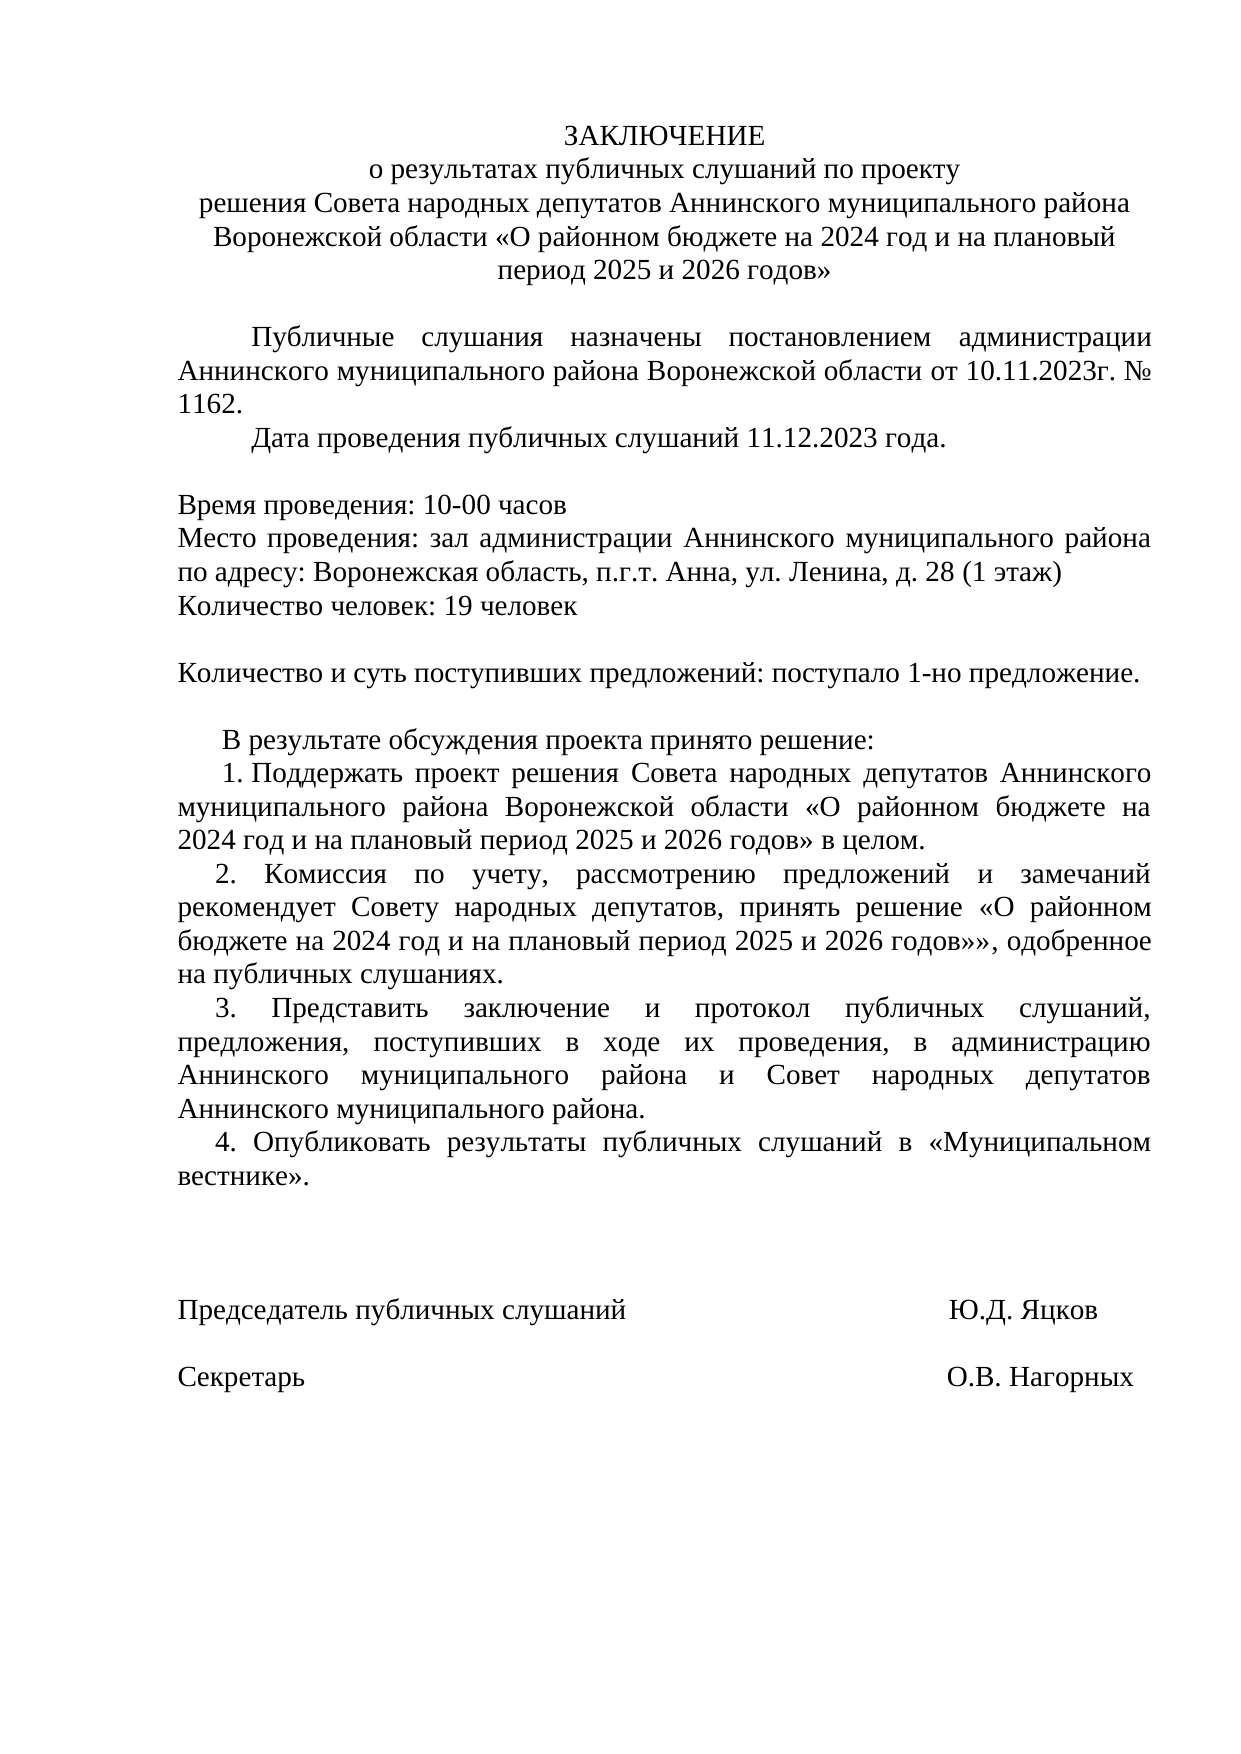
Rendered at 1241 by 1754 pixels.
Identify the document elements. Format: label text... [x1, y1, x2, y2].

text 3. Представить заключение и протокол публичных слушаний, предложения, поступивших в ходе их проведения, в администрацию Аннинского муниципального района и Совет народных депутатов Аннинского муниципального района. [177, 990, 1152, 1124]
text ЗАКЛЮЧЕНИЕ [177, 118, 1152, 152]
text Председатель публичных слушаний Ю.Д. Яцков [177, 1292, 1152, 1326]
text Время проведения: 10-00 часов [177, 487, 1152, 521]
text В результате обсуждения проекта принято решение: [177, 722, 1152, 755]
text Количество человек: 19 человек [177, 588, 1152, 621]
text Публичные слушания назначены постановлением администрации Аннинского муниципального района Воронежской области от 10.11.2023г. № 1162. [177, 319, 1152, 420]
text о результатах публичных слушаний по проекту [177, 152, 1152, 185]
text Секретарь О.В. Нагорных [177, 1359, 1152, 1393]
text 2. Комиссия по учету, рассмотрению предложений и замечаний рекомендует Совету народных депутатов, принять решение «О районном бюджете на 2024 год и на плановый период 2025 и 2026 годов»», одобренное на публичных слушаниях. [177, 856, 1152, 990]
text решения Совета народных депутатов Аннинского муниципального района Воронежской области «О районном бюджете на 2024 год и на плановый период 2025 и 2026 годов» [177, 185, 1152, 286]
text Место проведения: зал администрации Аннинского муниципального района по адресу: Воронежская область, п.г.т. Анна, ул. Ленина, д. 28 (1 этаж) [177, 521, 1152, 588]
text 4. Опубликовать результаты публичных слушаний в «Муниципальном вестнике». [177, 1124, 1152, 1191]
list Поддержать проект решения Совета народных депутатов Аннинского муниципального района Воронежской области «О районном бюджете на 2024 год и на плановый период 2025 и 2026 годов» в целом. [177, 755, 1152, 856]
text Дата проведения публичных слушаний 11.12.2023 года. [177, 420, 1152, 453]
text Количество и суть поступивших предложений: поступало 1-но предложение. [177, 655, 1152, 688]
